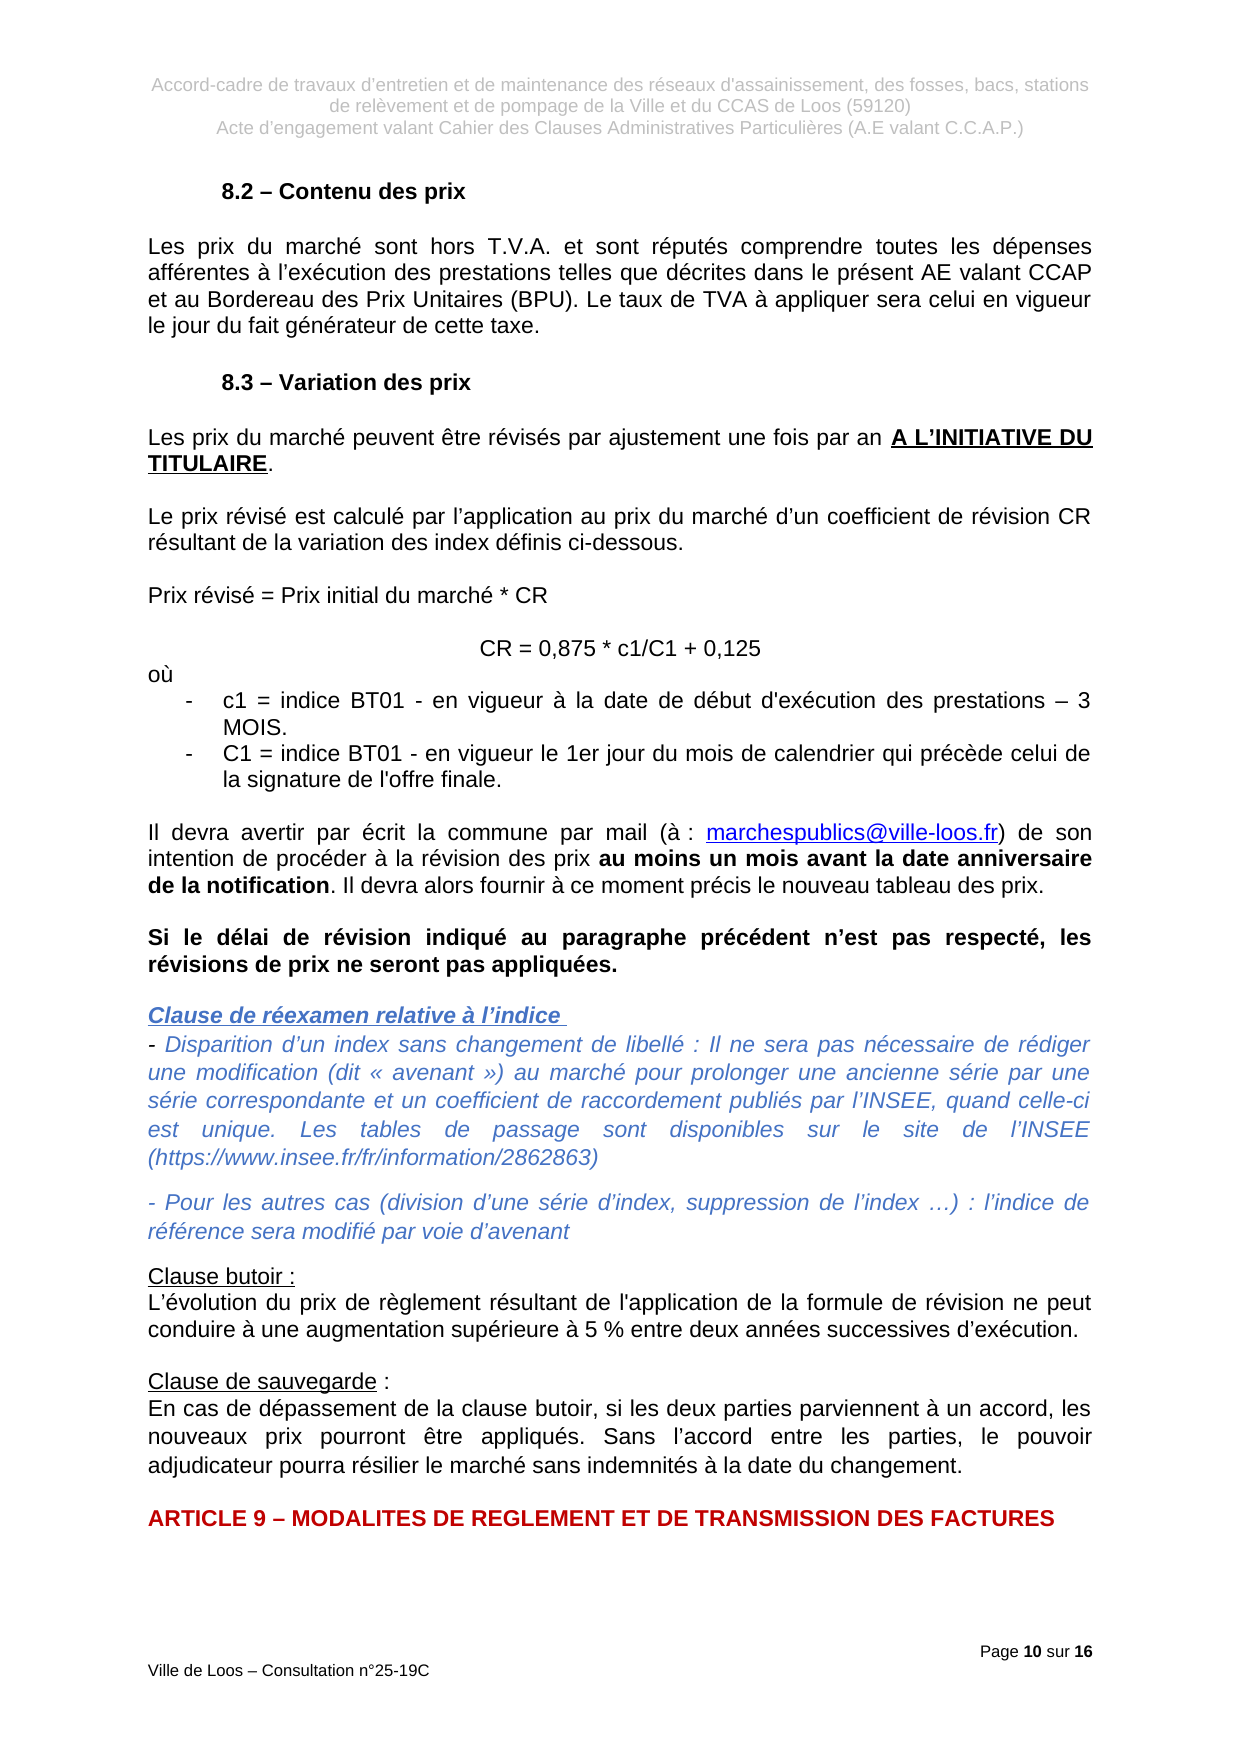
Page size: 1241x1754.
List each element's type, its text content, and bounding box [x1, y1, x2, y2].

text Les prix du marché peuvent être révisés par ajustement une fois par an A L’INITIATIVE DU TITULAIRE. [148, 424, 1093, 476]
text - Disparition d’un index sans changement de libellé : Il ne sera pas nécessaire de rédiger une modification (dit « avenant ») au marché pour prolonger une ancienne série par une série correspondante et un coefficient de raccordement publiés par l’INSEE, quand celle-ci est unique. Les tables de passage sont disponibles sur le site de l’INSEE (https://www.insee.fr/fr/information/2862863) [148, 1031, 1093, 1171]
subtitle ARTICLE 9 – MODALITES DE REGLEMENT ET DE TRANSMISSION DES FACTURES [148, 1505, 1093, 1531]
text Si le délai de révision indiqué au paragraphe précédent n’est pas respecté, les révisions de prix ne seront pas appliquées. [148, 924, 1093, 977]
text Clause butoir : [148, 1263, 1093, 1289]
text Le prix révisé est calculé par l’application au prix du marché d’un coefficient de révision CR résultant de la variation des index définis ci-dessous. [148, 503, 1093, 555]
text - Pour les autres cas (division d’une série d’index, suppression de l’index …) : l’indice de référence sera modifié par voie d’avenant [148, 1189, 1093, 1244]
list C1 = indice BT01 - en vigueur le 1er jour du mois de calendrier qui précède celui de la signature de l'offre finale. [185, 740, 1093, 793]
text Clause de sauvegarde : [148, 1368, 1093, 1395]
text Il devra avertir par écrit la commune par mail (à : marchespublics@ville-loos.fr) de son intention de procéder à la révision des prix au moins un mois avant la date anniversaire de la notification. Il devra alors fournir à ce moment précis le nouveau tableau des prix. [148, 819, 1093, 898]
text CR = 0,875 * c1/C1 + 0,125 [148, 634, 1093, 661]
text où [148, 661, 1093, 687]
text Les prix du marché sont hors T.V.A. et sont réputés comprendre toutes les dépenses afférentes à l’exécution des prestations telles que décrites dans le présent AE valant CCAP et au Bordereau des Prix Unitaires (BPU). Le taux de TVA à appliquer sera celui en vigueur le jour du fait générateur de cette taxe. [148, 233, 1093, 338]
text Prix révisé = Prix initial du marché * CR [148, 582, 1093, 608]
subtitle 8.2 – Contenu des prix [221, 178, 1093, 204]
subtitle Clause de réexamen relative à l’indice [148, 1002, 1093, 1028]
text L’évolution du prix de règlement résultant de l'application de la formule de révision ne peut conduire à une augmentation supérieure à 5 % entre deux années successives d’exécution. [148, 1289, 1093, 1342]
subtitle 8.3 – Variation des prix [221, 369, 1093, 395]
list c1 = indice BT01 - en vigueur à la date de début d'exécution des prestations – 3 MOIS. [185, 687, 1093, 740]
text En cas de dépassement de la clause butoir, si les deux parties parviennent à un accord, les nouveaux prix pourront être appliqués. Sans l’accord entre les parties, le pouvoir adjudicateur pourra résilier le marché sans indemnités à la date du changement. [148, 1395, 1093, 1478]
